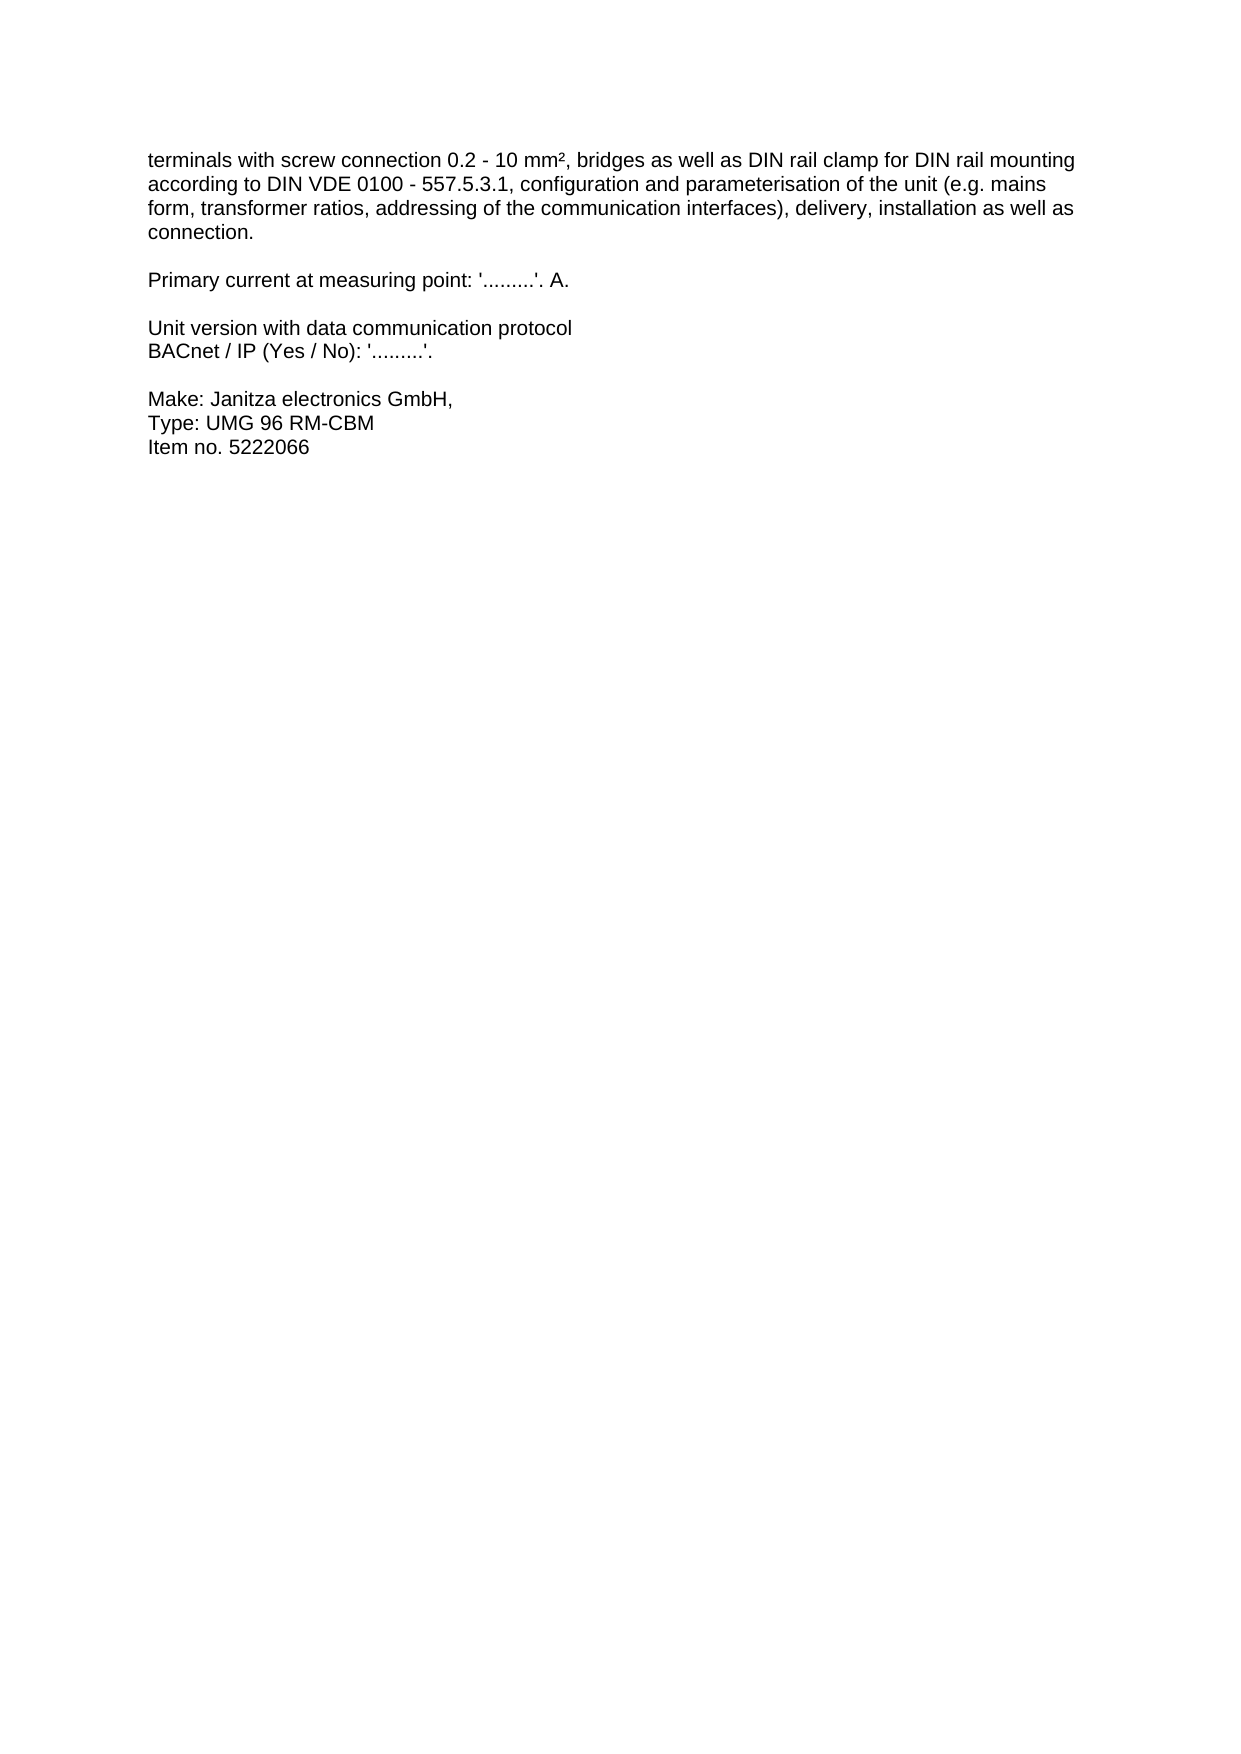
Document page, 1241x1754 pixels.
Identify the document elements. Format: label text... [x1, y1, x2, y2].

text Make: Janitza electronics GmbH, [148, 387, 1093, 411]
text Primary current at measuring point: '.........'. A. [148, 267, 1093, 291]
text Type: UMG 96 RM-CBM [148, 411, 1093, 435]
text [148, 148, 1093, 243]
text Item no. 5222066 [148, 435, 1093, 459]
text BACnet / IP (Yes / No): '.........'. [148, 339, 1093, 363]
text Unit version with data communication protocol [148, 315, 1093, 339]
